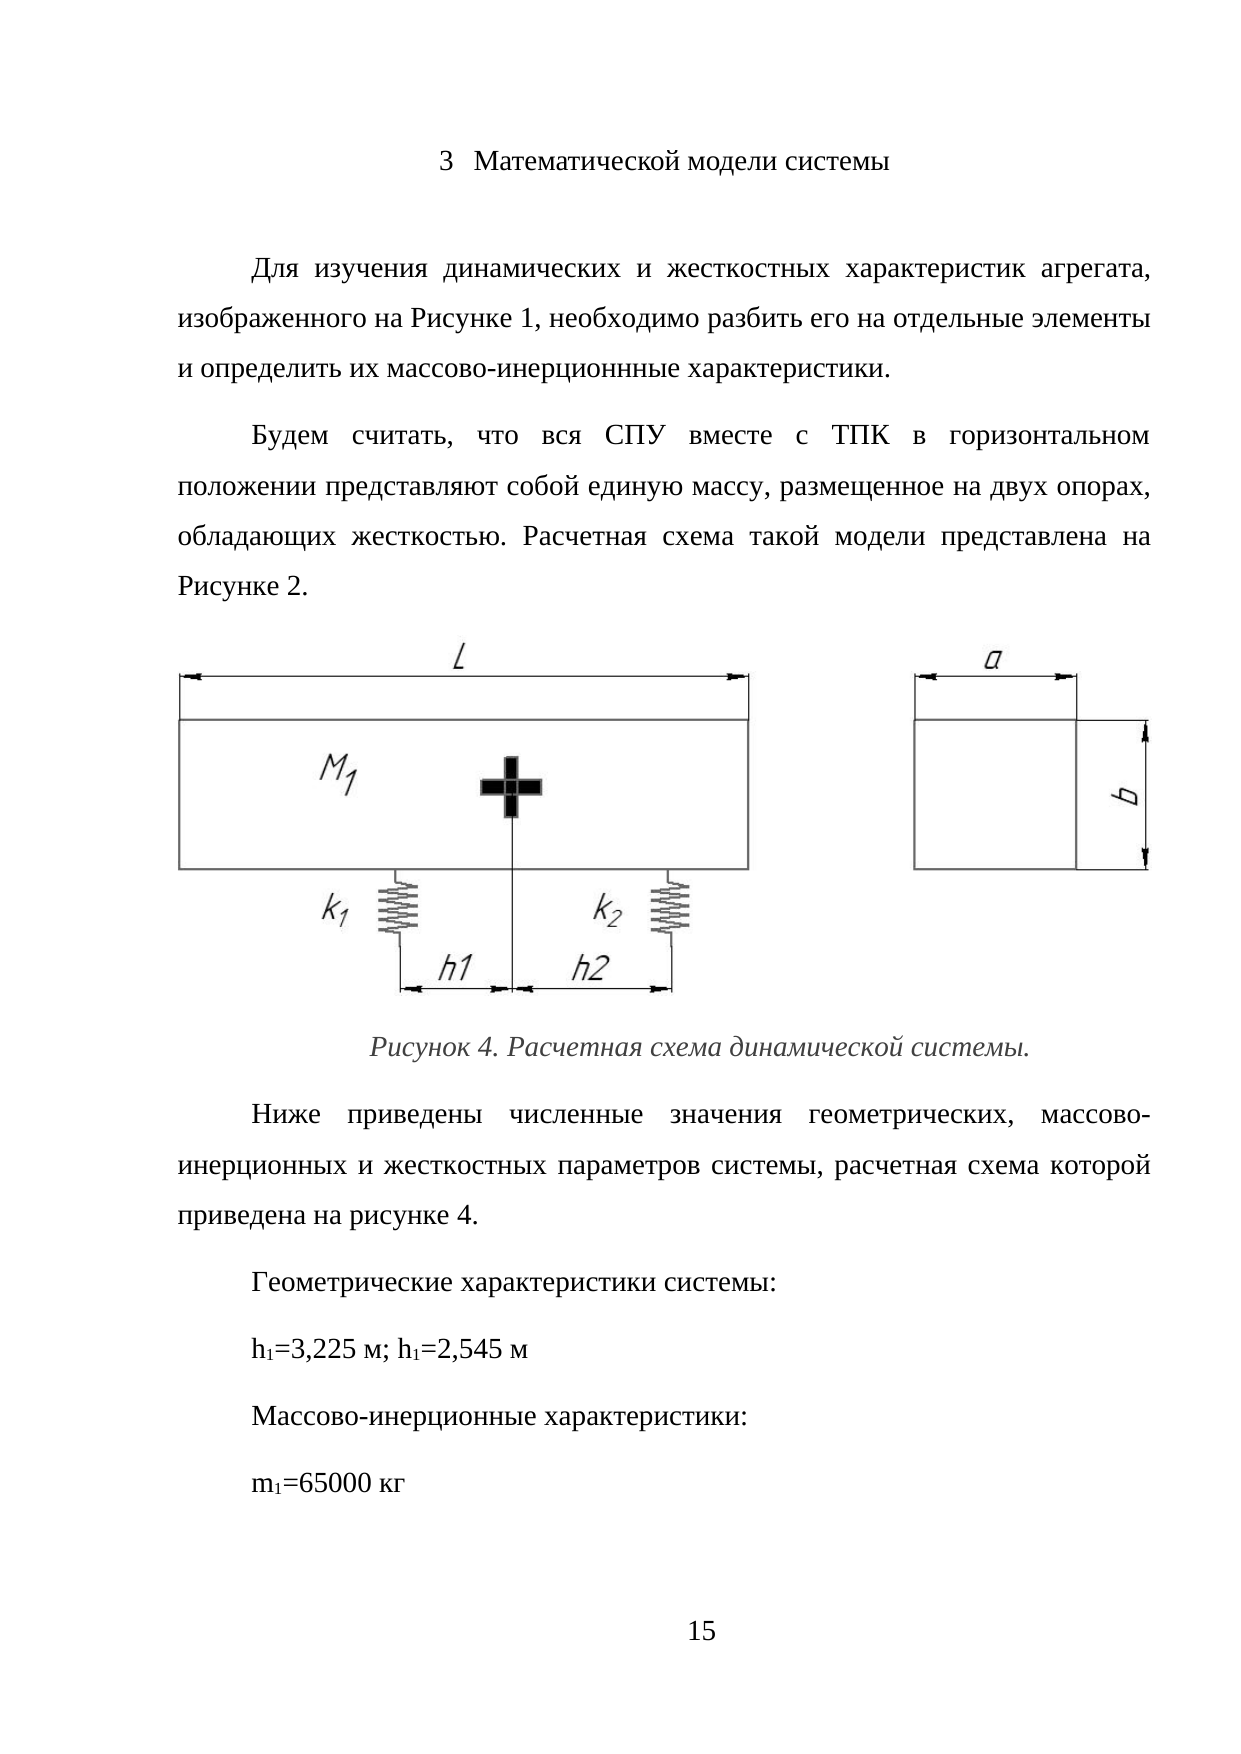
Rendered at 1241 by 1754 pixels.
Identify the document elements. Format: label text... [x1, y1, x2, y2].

text Рисунок 4. Расчетная схема динамической системы. [177, 1029, 1152, 1063]
text m1=65000 кг [177, 1465, 1152, 1498]
text Будем считать, что вся СПУ вместе с ТПК в горизонтальном положении представляют собой единую массу, размещенное на двух опорах, обладающих жесткостью. Расчетная схема такой модели представлена на Рисунке 2. [177, 417, 1152, 602]
text Массово-инерционные характеристики: [177, 1398, 1152, 1432]
text h1=3,225 м; h1=2,545 м [177, 1331, 1152, 1364]
text Геометрические характеристики системы: [177, 1264, 1152, 1298]
text Для изучения динамических и жесткостных характеристик агрегата, изображенного на Рисунке 1, необходимо разбить его на отдельные элементы и определить их массово-инерционнные характеристики. [177, 250, 1152, 384]
picture [177, 635, 1152, 996]
subtitle Математической модели системы [177, 143, 1152, 177]
text Ниже приведены численные значения геометрических, массово-инерционных и жесткостных параметров системы, расчетная схема которой приведена на рисунке 4. [177, 1096, 1152, 1231]
